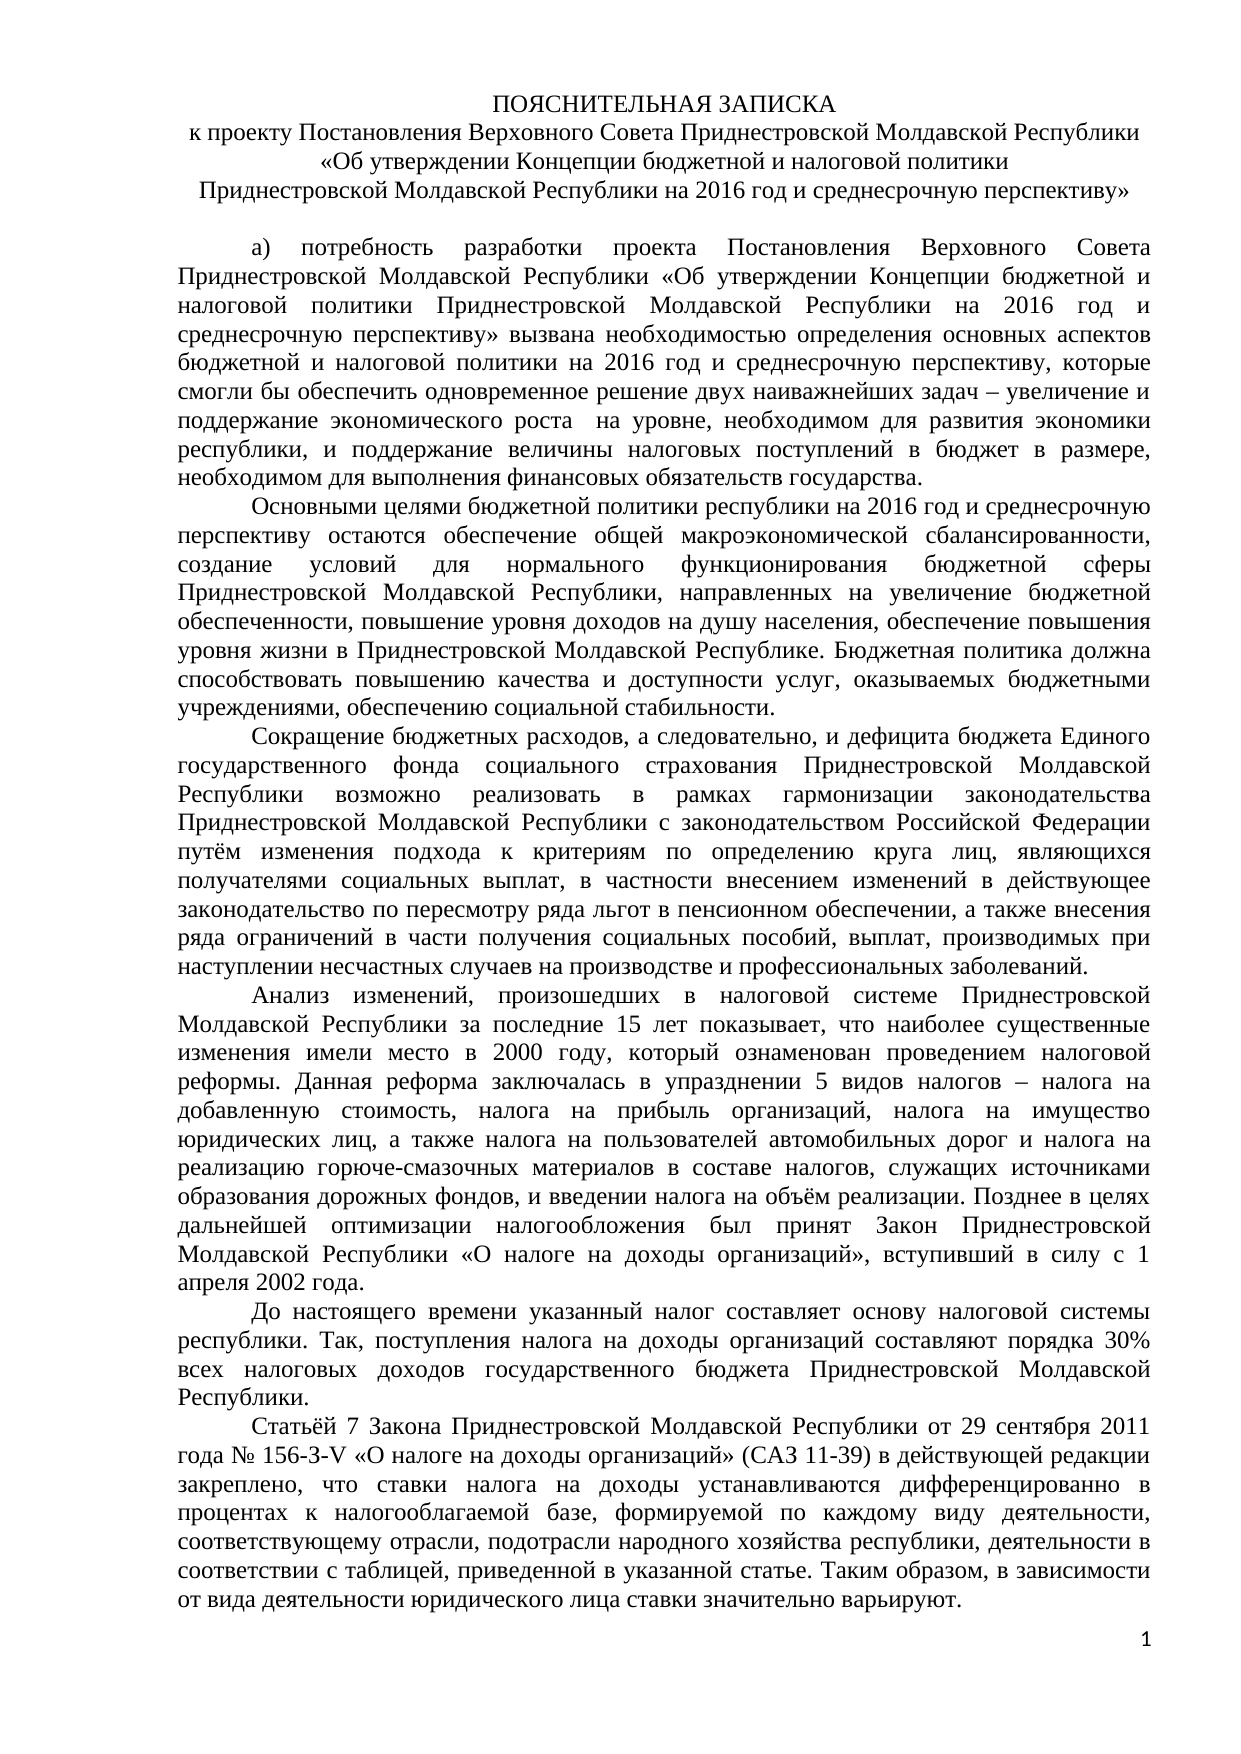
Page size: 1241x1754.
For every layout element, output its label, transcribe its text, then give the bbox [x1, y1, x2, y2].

text ПОЯСНИТЕЛЬНАЯ ЗАПИСКА к проекту Постановления Верховного Совета Приднестровской Молдавской Республики «Об утверждении Концепции бюджетной и налоговой политики Приднестровской Молдавской Республики на 2016 год и среднесрочную перспективу» [177, 89, 1152, 204]
text а) потребность разработки проекта Постановления Верховного Совета Приднестровской Молдавской Республики «Об утверждении Концепции бюджетной и налоговой политики Приднестровской Молдавской Республики на 2016 год и среднесрочную перспективу» вызвана необходимостью определения основных аспектов бюджетной и налоговой политики на 2016 год и среднесрочную перспективу, которые смогли бы обеспечить одновременное решение двух наиважнейших задач – увеличение и поддержание экономического роста на уровне, необходимом для развития экономики республики, и поддержание величины налоговых поступлений в бюджет в размере, необходимом для выполнения финансовых обязательств государства. [177, 232, 1152, 491]
text Основными целями бюджетной политики республики на 2016 год и среднесрочную перспективу остаются обеспечение общей макроэкономической сбалансированности, создание условий для нормального функционирования бюджетной сферы Приднестровской Молдавской Республики, направленных на увеличение бюджетной обеспеченности, повышение уровня доходов на душу населения, обеспечение повышения уровня жизни в Приднестровской Молдавской Республике. Бюджетная политика должна способствовать повышению качества и доступности услуг, оказываемых бюджетными учреждениями, обеспечению социальной стабильности. [177, 491, 1152, 721]
text Статьёй 7 Закона Приднестровской Молдавской Республики от 29 сентября 2011 года № 156-З-V «О налоге на доходы организаций» (САЗ 11-39) в действующей редакции закреплено, что ставки налога на доходы устанавливаются дифференцированно в процентах к налогооблагаемой базе, формируемой по каждому виду деятельности, соответствующему отрасли, подотрасли народного хозяйства республики, деятельности в соответствии с таблицей, приведенной в указанной статье. Таким образом, в зависимости от вида деятельности юридического лица ставки значительно варьируют. [177, 1411, 1152, 1612]
text Сокращение бюджетных расходов, а следовательно, и дефицита бюджета Единого государственного фонда социального страхования Приднестровской Молдавской Республики возможно реализовать в рамках гармонизации законодательства Приднестровской Молдавской Республики с законодательством Российской Федерации путём изменения подхода к критериям по определению круга лиц, являющихся получателями социальных выплат, в частности внесением изменений в действующее законодательство по пересмотру ряда льгот в пенсионном обеспечении, а также внесения ряда ограничений в части получения социальных пособий, выплат, производимых при наступлении несчастных случаев на производстве и профессиональных заболеваний. [177, 721, 1152, 980]
text До настоящего времени указанный налог составляет основу налоговой системы республики. Так, поступления налога на доходы организаций составляют порядка 30% всех налоговых доходов государственного бюджета Приднестровской Молдавской Республики. [177, 1296, 1152, 1411]
text Анализ изменений, произошедших в налоговой системе Приднестровской Молдавской Республики за последние 15 лет показывает, что наиболее существенные изменения имели место в 2000 году, который ознаменован проведением налоговой реформы. Данная реформа заключалась в упразднении 5 видов налогов – налога на добавленную стоимость, налога на прибыль организаций, налога на имущество юридических лиц, а также налога на пользователей автомобильных дорог и налога на реализацию горюче-смазочных материалов в составе налогов, служащих источниками образования дорожных фондов, и введении налога на объём реализации. Позднее в целях дальнейшей оптимизации налогообложения был принят Закон Приднестровской Молдавской Республики «О налоге на доходы организаций», вступивший в силу с 1 апреля 2002 года. [177, 980, 1152, 1296]
